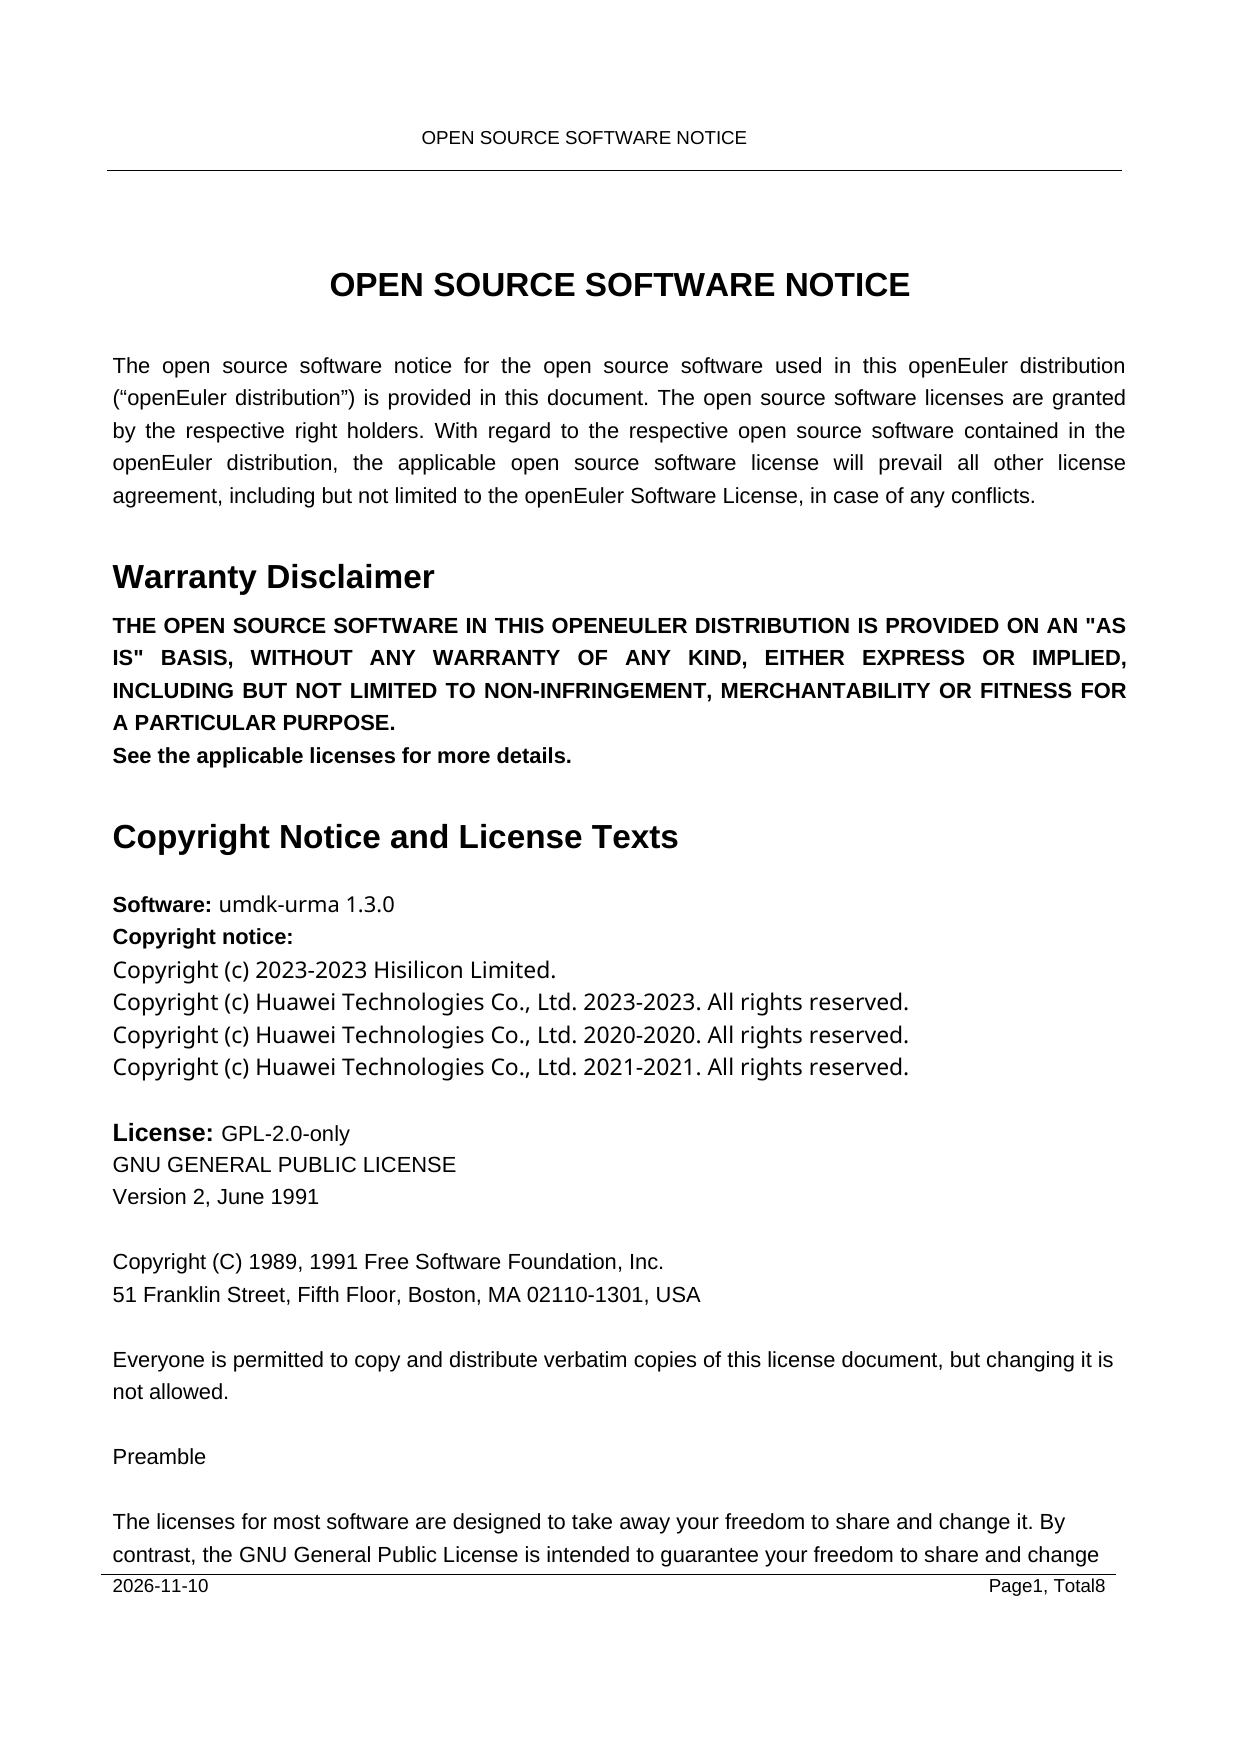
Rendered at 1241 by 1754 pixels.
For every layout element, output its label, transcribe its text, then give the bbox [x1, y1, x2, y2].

text THE OPEN SOURCE SOFTWARE IN THIS OPENEULER DISTRIBUTION IS PROVIDED ON AN "AS IS" BASIS, WITHOUT ANY WARRANTY OF ANY KIND, EITHER EXPRESS OR IMPLIED, INCLUDING BUT NOT LIMITED TO NON-INFRINGEMENT, MERCHANTABILITY OR FITNESS FOR A PARTICULAR PURPOSE. See the applicable licenses for more details. [112, 609, 1128, 771]
text Version 2, June 1991 [112, 1181, 1128, 1213]
text Preamble [112, 1441, 1128, 1473]
text Copyright Notice and License Texts [112, 804, 1128, 869]
text Copyright notice: [112, 921, 1128, 953]
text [112, 1506, 1128, 1571]
text Warranty Disclaimer [112, 544, 1128, 609]
text License: GPL-2.0-only GNU GENERAL PUBLIC LICENSE [112, 1116, 1128, 1181]
text Copyright (c) 2023-2023 Hisilicon Limited. Copyright (c) Huawei Technologies Co., Ltd. 2023-2023. All rights reserved. Copyright (c) Huawei Technologies Co., Ltd. 2020-2020. All rights reserved. Copyright (c) Huawei Technologies Co., Ltd. 2021-2021. All rights reserved. [112, 953, 1128, 1116]
text Copyright (C) 1989, 1991 Free Software Foundation, Inc. [112, 1246, 1128, 1278]
text 51 Franklin Street, Fifth Floor, Boston, MA 02110-1301, USA [112, 1278, 1128, 1311]
text Everyone is permitted to copy and distribute verbatim copies of this license document, but changing it is not allowed. [112, 1343, 1128, 1408]
text The open source software notice for the open source software used in this openEuler distribution (“openEuler distribution”) is provided in this document. The open source software licenses are granted by the respective right holders. With regard to the respective open source software contained in the openEuler distribution, the applicable open source software license will prevail all other license agreement, including but not limited to the openEuler Software License, in case of any conflicts. [112, 349, 1128, 511]
text OPEN SOURCE SOFTWARE NOTICE [112, 251, 1128, 316]
text Software: umdk-urma 1.3.0 [112, 888, 1128, 921]
